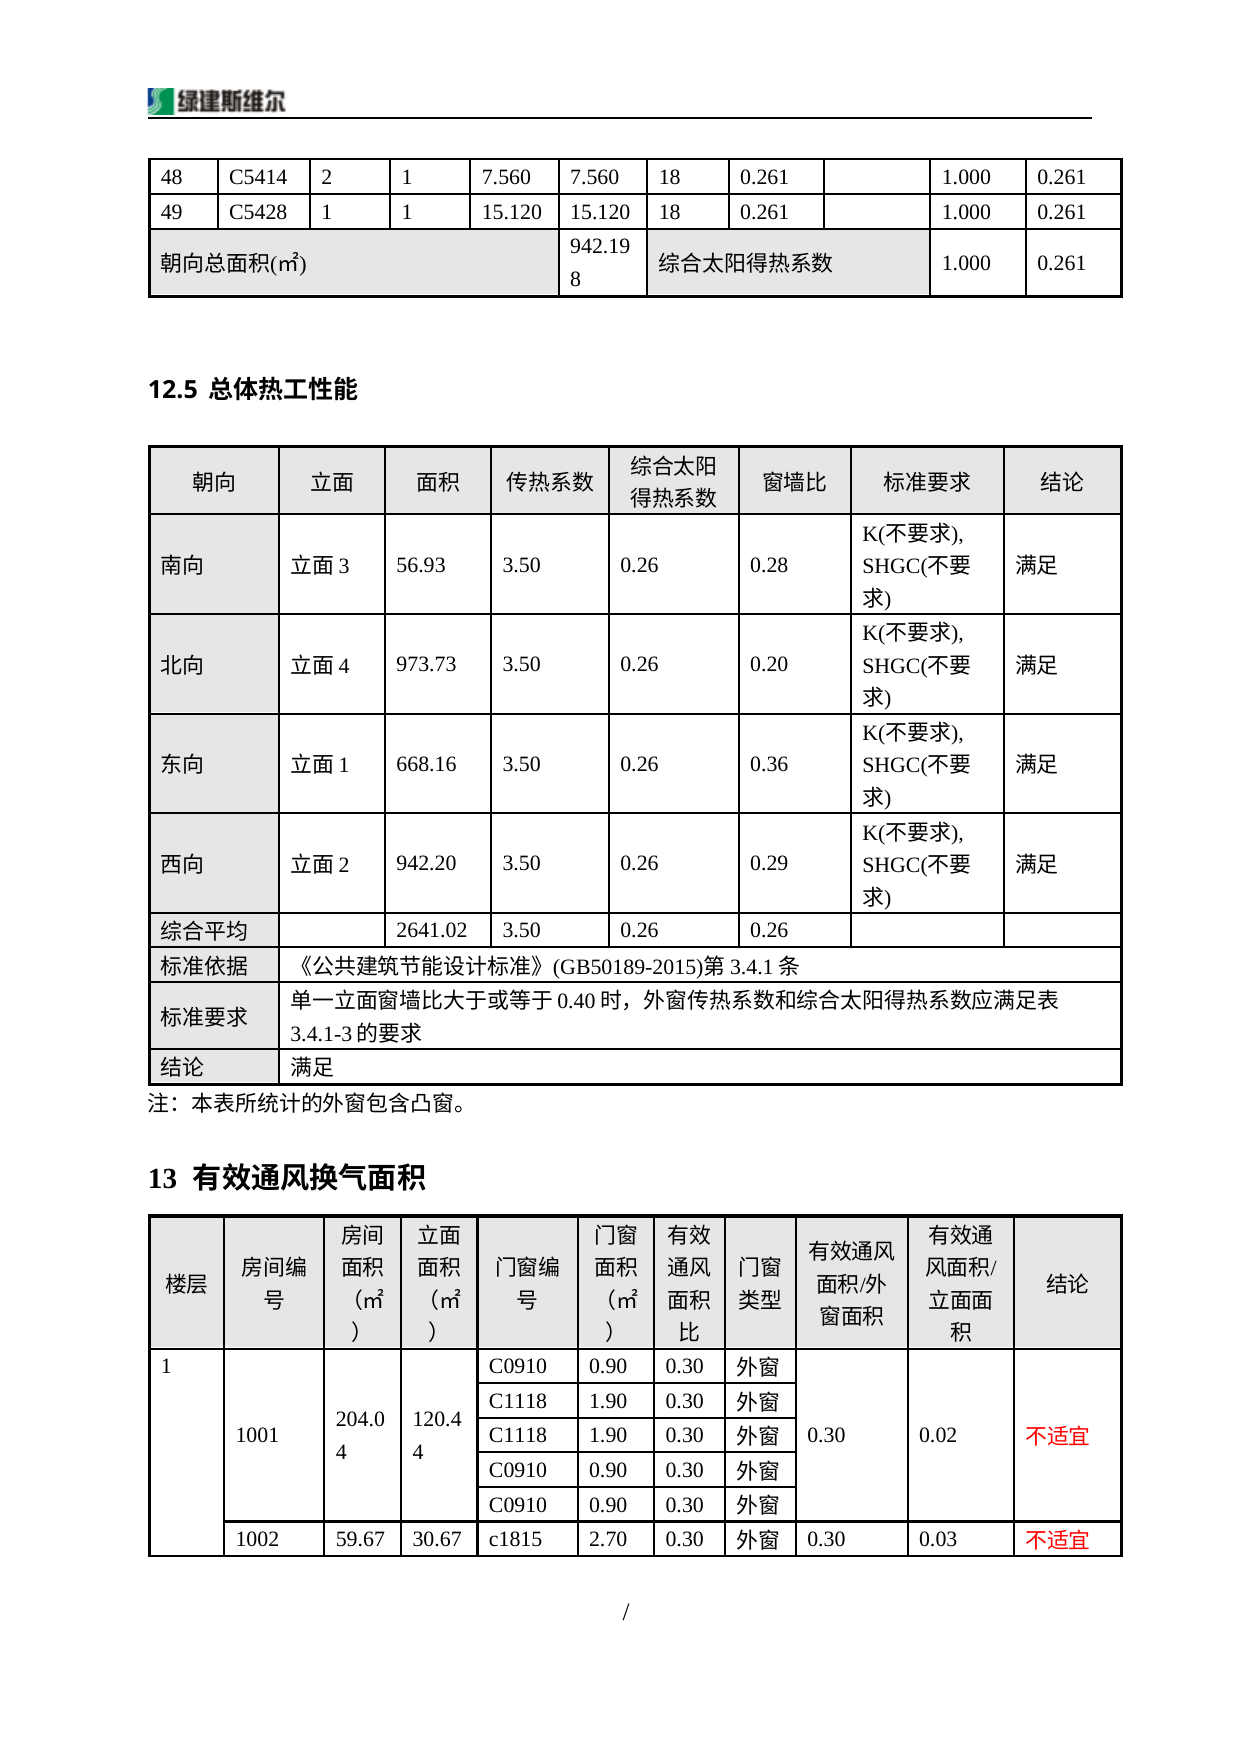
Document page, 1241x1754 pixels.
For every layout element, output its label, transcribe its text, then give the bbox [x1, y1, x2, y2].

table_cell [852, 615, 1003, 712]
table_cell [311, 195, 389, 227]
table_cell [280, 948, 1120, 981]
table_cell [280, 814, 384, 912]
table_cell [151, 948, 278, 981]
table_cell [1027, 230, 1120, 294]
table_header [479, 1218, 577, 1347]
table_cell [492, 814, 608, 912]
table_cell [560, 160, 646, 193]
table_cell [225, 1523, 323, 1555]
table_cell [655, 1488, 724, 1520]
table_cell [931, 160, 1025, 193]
subtitle 有效通风换气面积 [148, 1143, 1092, 1208]
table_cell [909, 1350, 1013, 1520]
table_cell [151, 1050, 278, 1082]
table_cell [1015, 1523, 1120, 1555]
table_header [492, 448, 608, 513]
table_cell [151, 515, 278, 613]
subtitle 总体热工性能 [148, 355, 1092, 420]
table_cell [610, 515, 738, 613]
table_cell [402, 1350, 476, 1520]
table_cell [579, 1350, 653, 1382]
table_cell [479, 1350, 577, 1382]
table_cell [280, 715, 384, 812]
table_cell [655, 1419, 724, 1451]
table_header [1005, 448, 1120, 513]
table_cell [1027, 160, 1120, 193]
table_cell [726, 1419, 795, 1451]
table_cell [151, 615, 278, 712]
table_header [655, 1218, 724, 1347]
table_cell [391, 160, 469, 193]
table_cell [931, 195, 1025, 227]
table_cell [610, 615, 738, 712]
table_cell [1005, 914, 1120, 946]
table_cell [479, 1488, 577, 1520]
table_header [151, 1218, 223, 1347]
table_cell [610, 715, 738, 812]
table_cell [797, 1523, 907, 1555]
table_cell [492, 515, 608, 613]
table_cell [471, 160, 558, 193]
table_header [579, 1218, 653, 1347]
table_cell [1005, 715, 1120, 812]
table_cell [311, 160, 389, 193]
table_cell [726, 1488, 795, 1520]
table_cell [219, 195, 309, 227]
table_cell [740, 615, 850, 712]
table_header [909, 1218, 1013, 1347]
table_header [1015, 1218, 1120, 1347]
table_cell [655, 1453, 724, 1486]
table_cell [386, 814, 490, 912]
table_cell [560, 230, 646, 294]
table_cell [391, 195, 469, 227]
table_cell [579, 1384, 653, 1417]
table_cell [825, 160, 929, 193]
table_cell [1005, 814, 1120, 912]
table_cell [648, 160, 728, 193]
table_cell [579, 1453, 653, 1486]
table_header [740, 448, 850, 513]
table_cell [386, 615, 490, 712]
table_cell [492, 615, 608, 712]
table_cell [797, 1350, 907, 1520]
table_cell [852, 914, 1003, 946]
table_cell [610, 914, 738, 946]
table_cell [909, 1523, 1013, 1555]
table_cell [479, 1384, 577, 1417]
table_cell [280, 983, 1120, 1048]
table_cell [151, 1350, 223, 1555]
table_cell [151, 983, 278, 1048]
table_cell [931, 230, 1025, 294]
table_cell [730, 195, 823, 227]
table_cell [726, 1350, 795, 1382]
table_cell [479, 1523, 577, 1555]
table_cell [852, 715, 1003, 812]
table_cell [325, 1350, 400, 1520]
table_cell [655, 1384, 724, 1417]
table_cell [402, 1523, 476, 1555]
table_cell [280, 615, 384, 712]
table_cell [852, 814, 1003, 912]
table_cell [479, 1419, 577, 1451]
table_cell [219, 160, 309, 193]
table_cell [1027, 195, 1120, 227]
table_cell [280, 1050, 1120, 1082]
picture [147, 88, 289, 115]
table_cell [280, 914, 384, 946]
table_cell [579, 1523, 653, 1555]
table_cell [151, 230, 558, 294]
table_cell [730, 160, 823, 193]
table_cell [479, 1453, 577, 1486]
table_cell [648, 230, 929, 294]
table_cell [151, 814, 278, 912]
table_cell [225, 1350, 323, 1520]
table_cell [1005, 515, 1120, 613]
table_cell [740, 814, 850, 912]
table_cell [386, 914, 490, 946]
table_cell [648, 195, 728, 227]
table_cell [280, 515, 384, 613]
text 注：本表所统计的外窗包含凸窗。 [148, 1086, 1092, 1118]
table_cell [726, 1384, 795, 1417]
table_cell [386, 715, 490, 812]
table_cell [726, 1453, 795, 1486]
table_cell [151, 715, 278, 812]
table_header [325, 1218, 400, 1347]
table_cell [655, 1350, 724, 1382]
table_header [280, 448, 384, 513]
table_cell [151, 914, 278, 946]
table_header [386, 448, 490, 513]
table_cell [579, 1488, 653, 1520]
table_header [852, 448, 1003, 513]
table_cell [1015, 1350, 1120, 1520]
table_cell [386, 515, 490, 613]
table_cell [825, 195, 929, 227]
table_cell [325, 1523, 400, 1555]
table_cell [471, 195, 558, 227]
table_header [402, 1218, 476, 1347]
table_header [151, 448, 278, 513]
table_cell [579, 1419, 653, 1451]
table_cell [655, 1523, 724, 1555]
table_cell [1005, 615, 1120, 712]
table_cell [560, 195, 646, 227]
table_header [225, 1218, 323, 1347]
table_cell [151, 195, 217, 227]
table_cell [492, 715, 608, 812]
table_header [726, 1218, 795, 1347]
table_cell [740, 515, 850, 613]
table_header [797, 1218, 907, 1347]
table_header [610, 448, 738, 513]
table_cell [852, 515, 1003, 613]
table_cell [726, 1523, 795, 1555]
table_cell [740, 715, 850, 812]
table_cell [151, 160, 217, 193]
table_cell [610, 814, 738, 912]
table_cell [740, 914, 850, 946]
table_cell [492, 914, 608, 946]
